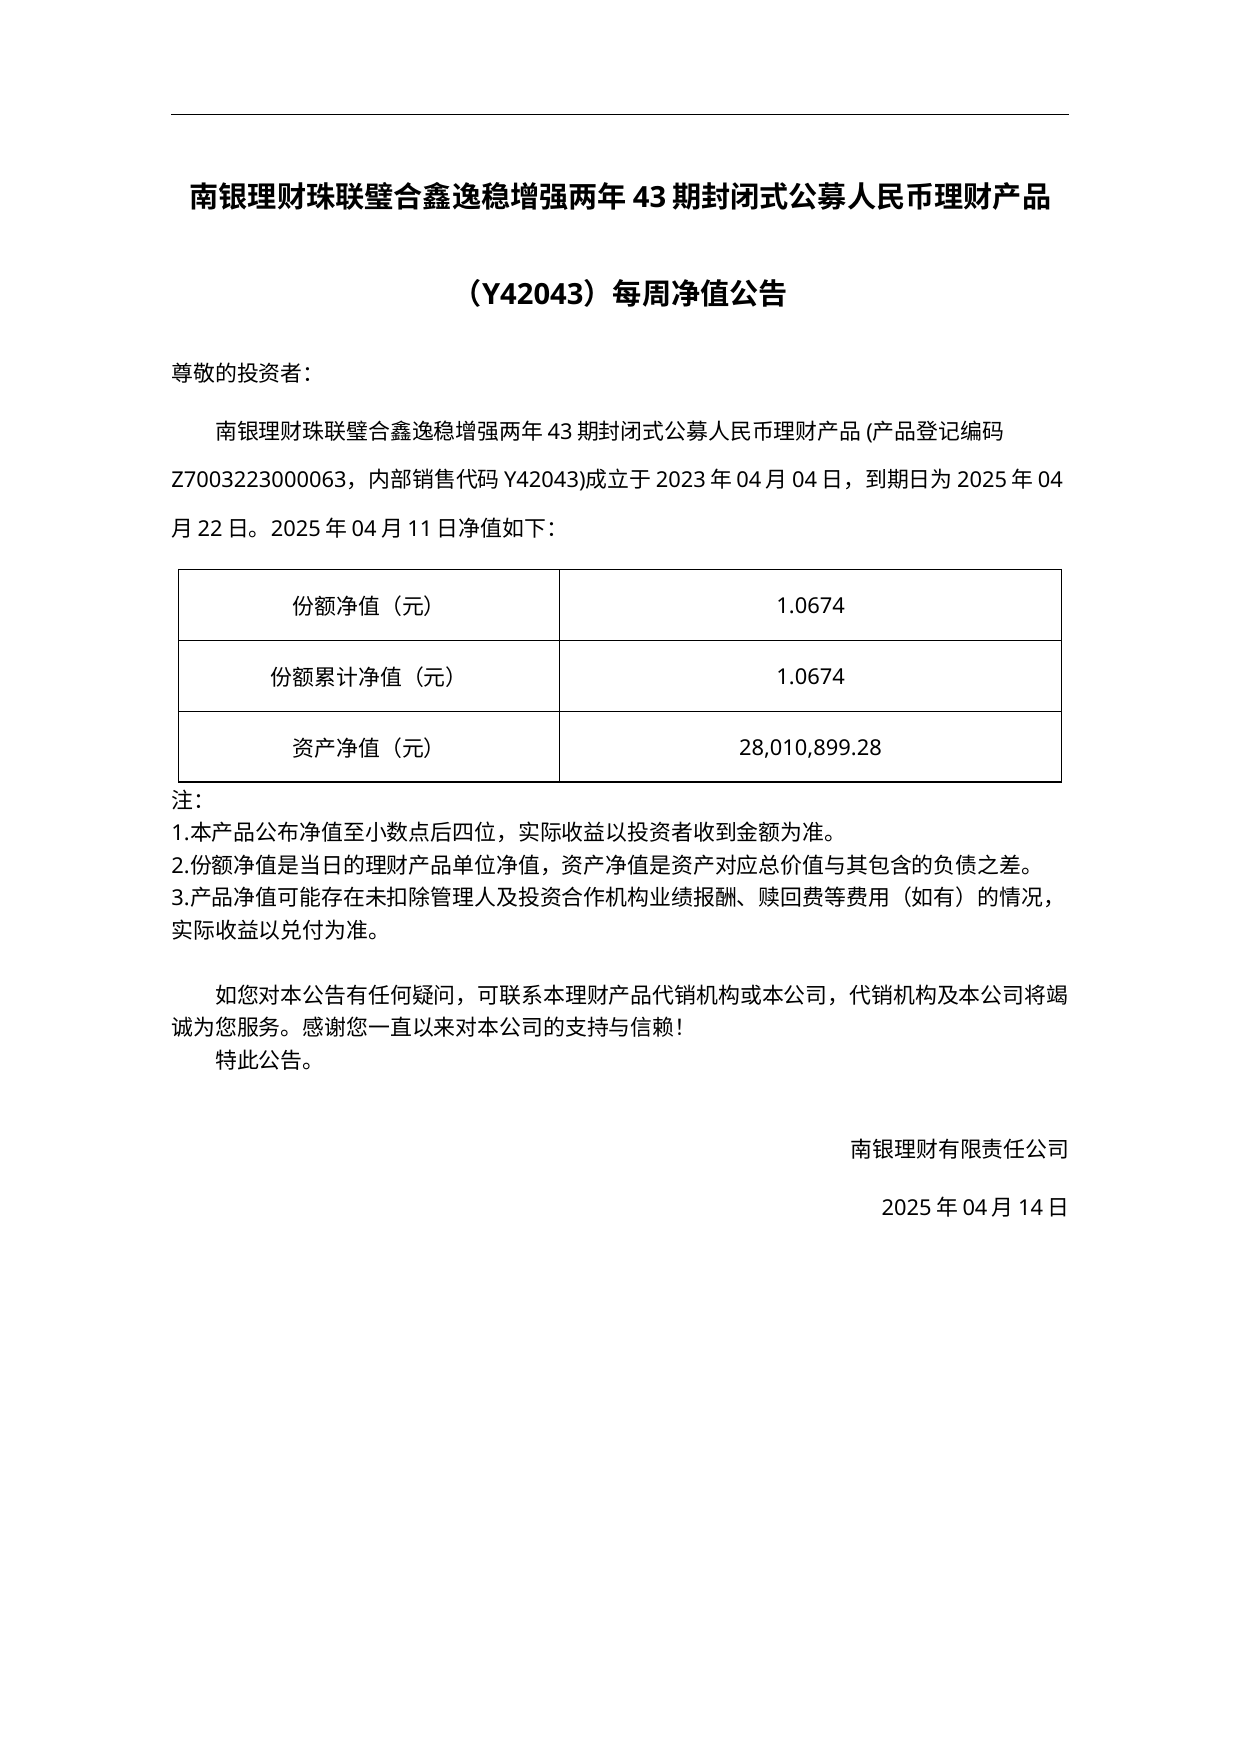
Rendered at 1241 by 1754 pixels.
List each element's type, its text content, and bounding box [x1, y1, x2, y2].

text 注： [171, 782, 1069, 815]
text 尊敬的投资者： [171, 355, 1069, 388]
table_header 1.0674 [560, 570, 1061, 640]
text 3.产品净值可能存在未扣除管理人及投资合作机构业绩报酬、赎回费等费用（如有）的情况，实际收益以兑付为准。 [171, 880, 1069, 945]
table_header 份额净值（元） [179, 570, 559, 640]
text 2.份额净值是当日的理财产品单位净值，资产净值是资产对应总价值与其包含的负债之差。 [171, 847, 1069, 880]
table_cell 份额累计净值（元） [179, 641, 559, 711]
text 特此公告。 [171, 1042, 1069, 1075]
text 南银理财有限责任公司 [171, 1132, 1069, 1164]
text 南银理财珠联璧合鑫逸稳增强两年43期封闭式公募人民币理财产品（Y42043）每周净值公告 [171, 162, 1069, 324]
text 1.本产品公布净值至小数点后四位，实际收益以投资者收到金额为准。 [171, 815, 1069, 847]
table_cell 28,010,899.28 [560, 712, 1061, 781]
table_cell 1.0674 [560, 641, 1061, 711]
text 南银理财珠联璧合鑫逸稳增强两年43期封闭式公募人民币理财产品 (产品登记编码Z7003223000063，内部销售代码Y42043)成立于2023年04月04日，到期日为2025年04月22日。2025年04月11日净值如下： [171, 413, 1069, 543]
text 2025年04月14日 [171, 1190, 1069, 1222]
text 如您对本公告有任何疑问，可联系本理财产品代销机构或本公司，代销机构及本公司将竭诚为您服务。感谢您一直以来对本公司的支持与信赖！ [171, 977, 1069, 1042]
table_cell 资产净值（元） [179, 712, 559, 781]
